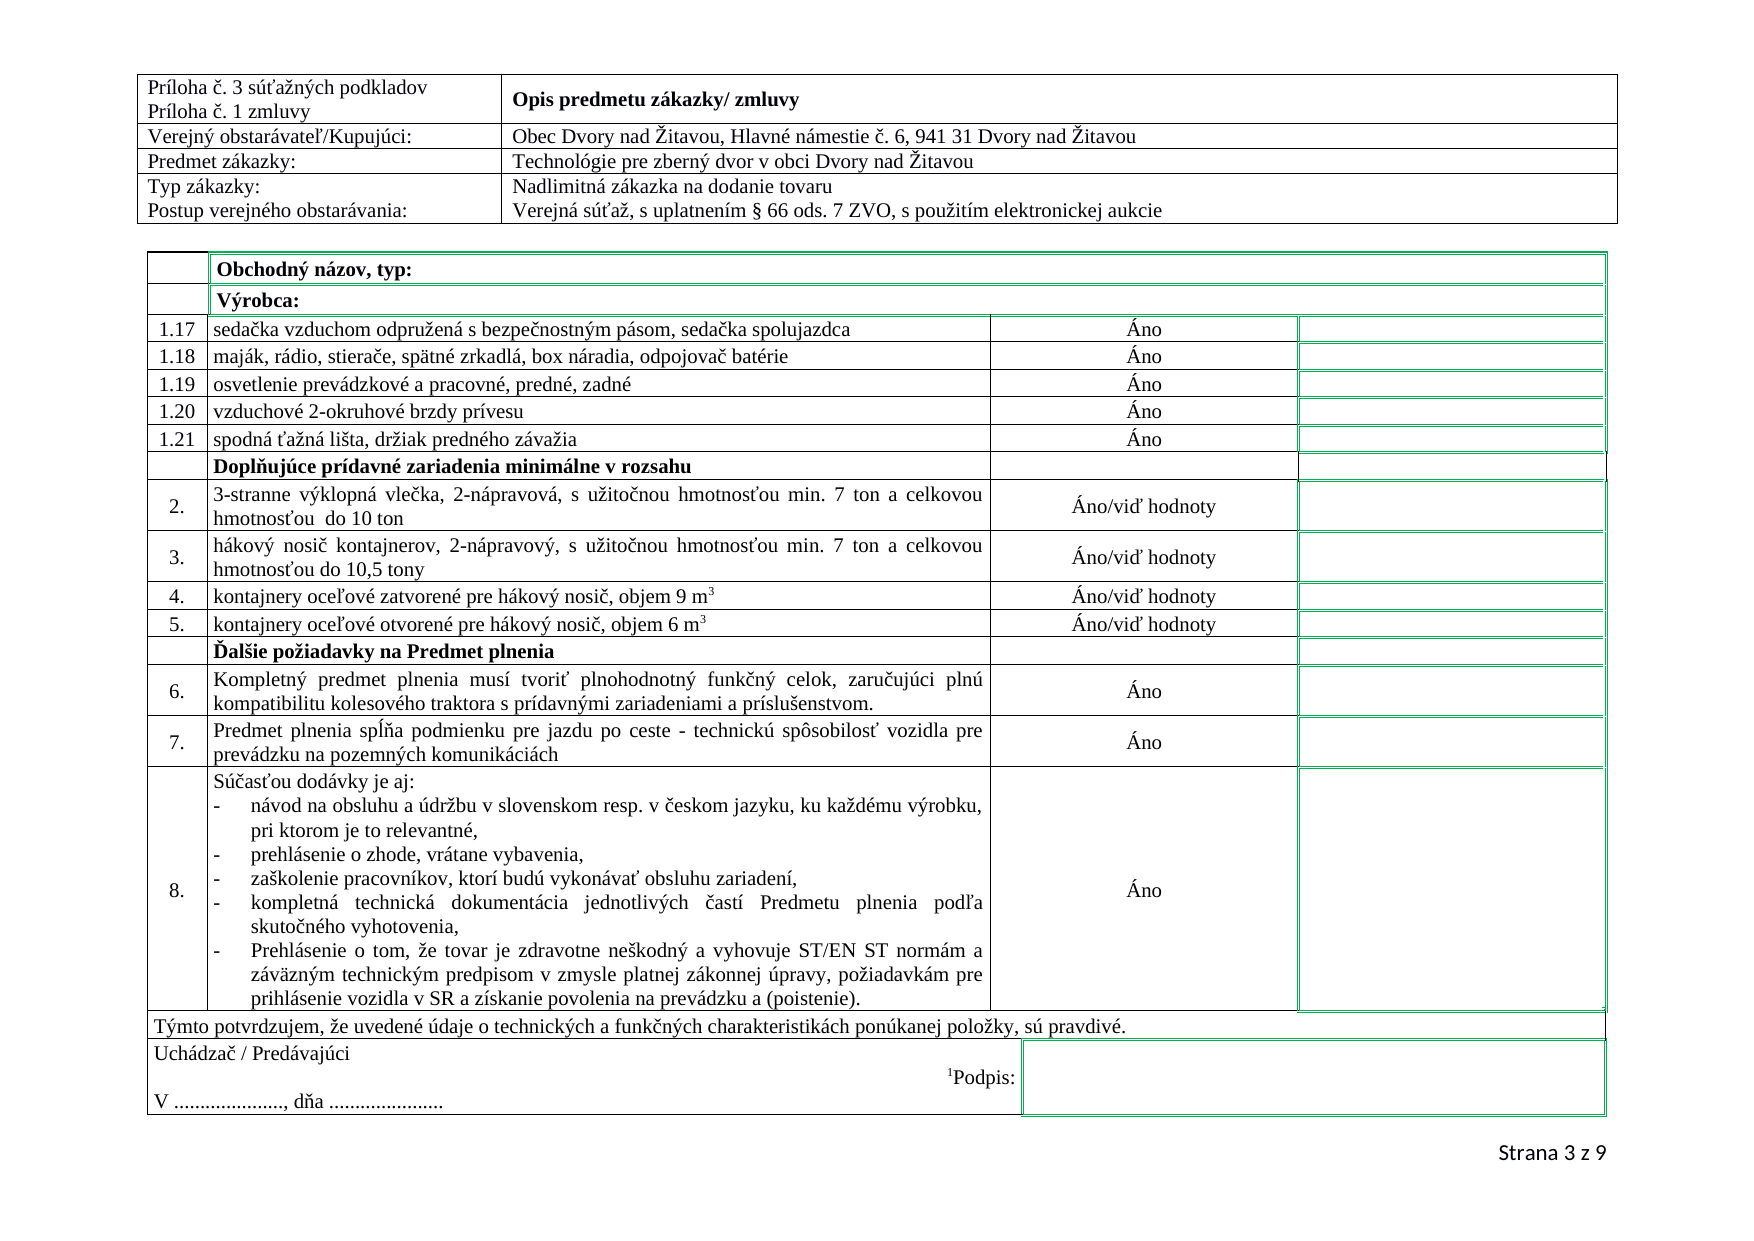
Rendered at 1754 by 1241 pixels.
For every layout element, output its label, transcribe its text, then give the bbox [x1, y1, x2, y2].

table_cell [1300, 424, 1605, 451]
table_cell [148, 452, 207, 479]
table_cell hákový nosič kontajnerov, 2-nápravový, s užitočnou hmotnosťou min. 7 ton a celkovou hmotnosťou do 10,5 tony [208, 531, 990, 581]
table_cell Uchádzač / Predávajúci Podpis: V ....................., dňa ...................... [148, 1039, 1021, 1113]
table_cell maják, rádio, stierače, spätné zrkadlá, box náradia, odpojovač batérie [208, 342, 990, 369]
table_cell Áno/viď hodnoty [991, 610, 1297, 636]
table_cell Áno [991, 342, 1297, 369]
table_cell Výrobca: [211, 283, 1605, 314]
table_cell kontajnery oceľové zatvorené pre hákový nosič, objem 9 m3 [208, 582, 990, 609]
table_cell 8. [148, 767, 207, 1010]
table_cell Doplňujúce prídavné zariadenia minimálne v rozsahu [208, 452, 990, 479]
table_cell vzduchové 2-okruhové brzdy prívesu [208, 397, 990, 424]
table_cell 2. [148, 480, 207, 530]
table_cell [1299, 341, 1606, 369]
table_cell 4. [148, 582, 207, 609]
table_cell osvetlenie prevádzkové a pracovné, predné, zadné [208, 370, 990, 396]
table_cell 1.18 [148, 342, 207, 369]
table_cell [1300, 314, 1605, 341]
table_cell Áno/viď hodnoty [991, 582, 1297, 609]
table_cell Ďalšie požiadavky na Predmet plnenia [208, 637, 990, 664]
table_cell Kompletný predmet plnenia musí tvoriť plnohodnotný funkčný celok, zaručujúci plnú kompatibilitu kolesového traktora s prídavnými zariadeniami a príslušenstvom. [208, 665, 990, 715]
table_cell 1.21 [148, 425, 207, 451]
table_cell [1300, 369, 1605, 396]
table_cell [1299, 581, 1606, 609]
table_cell Súčasťou dodávky je aj: návod na obsluhu a údržbu v slovenskom resp. v českom jazyku, ku každému výrobku, pri ktorom je to relevantné, prehlásenie o zhode, vrátane vybavenia, zaškolenie pracovníkov, ktorí budú vykonávať obsluhu zariadení, kompletná technická dokumentácia jednotlivých častí Predmetu plnenia podľa skutočného vyhotovenia, Prehlásenie o tom, že tovar je zdravotne neškodný a vyhovuje ST/EN ST normám a záväzným technickým predpisom v zmysle platnej zákonnej úpravy, požiadavkám pre prihlásenie vozidla v SR a získanie povolenia na prevádzku a (poistenie). [208, 767, 990, 1010]
table_header Obchodný názov, typ: [211, 255, 1605, 283]
table_cell 6. [148, 665, 207, 715]
table_cell [148, 284, 208, 314]
table_cell 1.20 [148, 397, 207, 424]
table_header [148, 253, 208, 283]
table_cell sedačka vzduchom odpružená s bezpečnostným pásom, sedačka spolujazdca [208, 317, 990, 341]
table_cell Áno/viď hodnoty [991, 480, 1297, 530]
table_cell kontajnery oceľové otvorené pre hákový nosič, objem 6 m3 [208, 610, 990, 636]
table_cell [1299, 766, 1606, 1010]
table_cell Áno [991, 716, 1297, 766]
table_cell [1299, 396, 1606, 424]
table_cell 3. [148, 531, 207, 581]
table_cell Áno [991, 317, 1297, 341]
table_cell [148, 637, 207, 664]
table_cell [1299, 715, 1606, 766]
table_cell 1.17 [148, 315, 207, 341]
table_cell spodná ťažná lišta, držiak predného závažia [208, 425, 990, 451]
table_cell [991, 637, 1297, 664]
table_cell Áno/viď hodnoty [991, 531, 1297, 581]
table_cell [1300, 609, 1605, 636]
table_cell [991, 452, 1298, 479]
table_cell Predmet plnenia spĺňa podmienku pre jazdu po ceste - technickú spôsobilosť vozidla pre prevádzku na pozemných komunikáciách [208, 716, 990, 766]
table_cell [1024, 1041, 1604, 1113]
table_cell Áno [991, 767, 1297, 1010]
table_cell [1300, 479, 1606, 530]
table_cell Áno [991, 665, 1297, 715]
table_cell Týmto potvrdzujem, že uvedené údaje o technických a funkčných charakteristikách ponúkanej položky, sú pravdivé. [148, 1011, 1605, 1038]
table_cell 1.19 [148, 370, 207, 396]
table_cell [1299, 636, 1606, 664]
table_cell [1299, 530, 1606, 581]
table_cell Áno [991, 397, 1297, 424]
table_cell Áno [991, 425, 1297, 451]
table_cell 7. [148, 716, 207, 766]
table_cell 5. [148, 610, 207, 636]
table_cell [1299, 451, 1606, 479]
table_cell Áno [991, 370, 1297, 396]
table_cell [1300, 664, 1605, 715]
table_cell 3-stranne výklopná vlečka, 2-nápravová, s užitočnou hmotnosťou min. 7 ton a celkovou hmotnosťou do 10 ton [208, 480, 990, 530]
